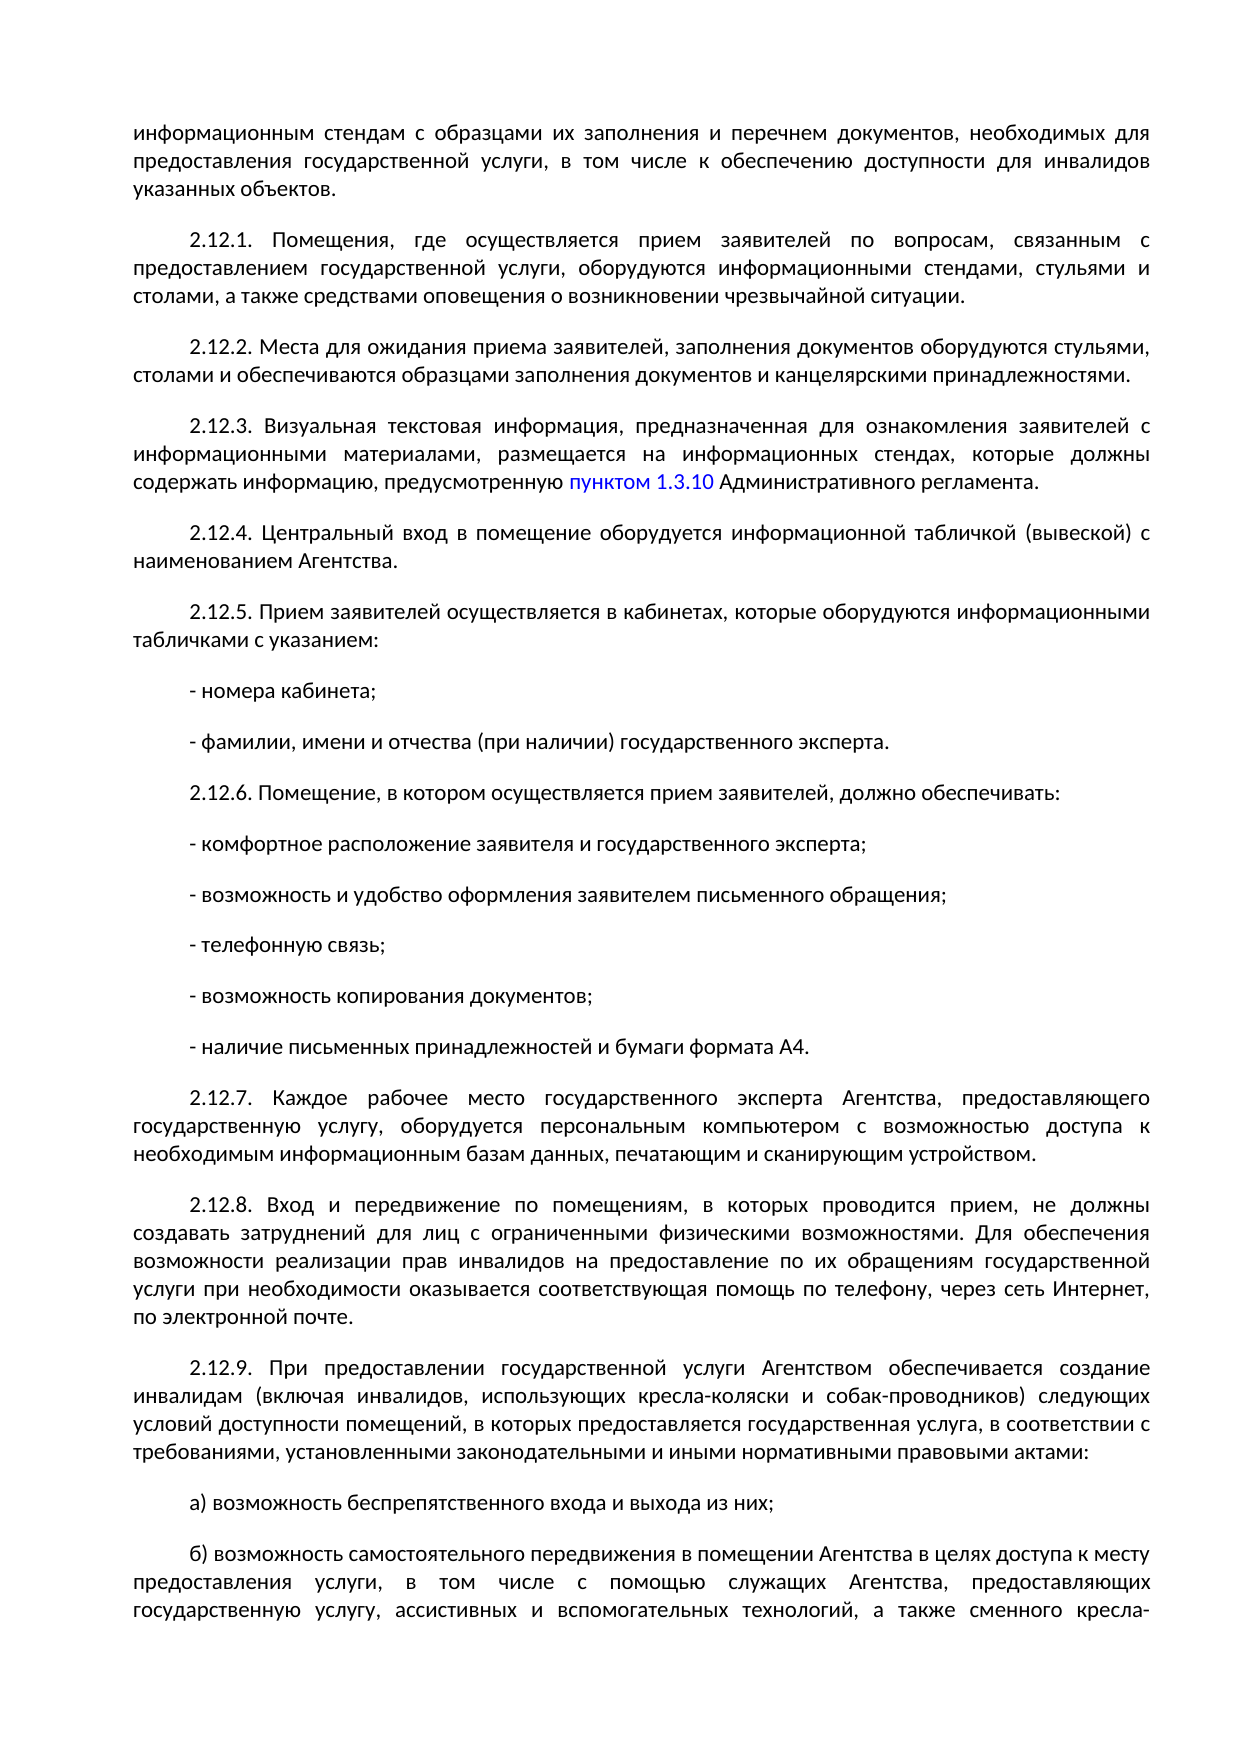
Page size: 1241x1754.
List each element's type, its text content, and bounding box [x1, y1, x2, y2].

text - возможность копирования документов; [133, 982, 1152, 1009]
text 2.12.3. Визуальная текстовая информация, предназначенная для ознакомления заявителей с информационными материалами, размещается на информационных стендах, которые должны содержать информацию, предусмотренную пунктом 1.3.10 Административного регламента. [133, 411, 1152, 495]
text 2.12.7. Каждое рабочее место государственного эксперта Агентства, предоставляющего государственную услугу, оборудуется персональным компьютером с возможностью доступа к необходимым информационным базам данных, печатающим и сканирующим устройством. [133, 1083, 1152, 1167]
text 2.12.4. Центральный вход в помещение оборудуется информационной табличкой (вывеской) с наименованием Агентства. [133, 518, 1152, 574]
text 2.12.9. При предоставлении государственной услуги Агентством обеспечивается создание инвалидам (включая инвалидов, использующих кресла-коляски и собак-проводников) следующих условий доступности помещений, в которых предоставляется государственная услуга, в соответствии с требованиями, установленными законодательными и иными нормативными правовыми актами: [133, 1353, 1152, 1466]
text - комфортное расположение заявителя и государственного эксперта; [133, 829, 1152, 857]
text 2.12.8. Вход и передвижение по помещениям, в которых проводится прием, не должны создавать затруднений для лиц с ограниченными физическими возможностями. Для обеспечения возможности реализации прав инвалидов на предоставление по их обращениям государственной услуги при необходимости оказывается соответствующая помощь по телефону, через сеть Интернет, по электронной почте. [133, 1190, 1152, 1331]
text 2.12.1. Помещения, где осуществляется прием заявителей по вопросам, связанным с предоставлением государственной услуги, оборудуются информационными стендами, стульями и столами, а также средствами оповещения о возникновении чрезвычайной ситуации. [133, 225, 1152, 309]
text - фамилии, имени и отчества (при наличии) государственного эксперта. [133, 727, 1152, 755]
text 2.12.5. Прием заявителей осуществляется в кабинетах, которые оборудуются информационными табличками с указанием: [133, 597, 1152, 653]
text - телефонную связь; [133, 931, 1152, 959]
text 2.12.2. Места для ожидания приема заявителей, заполнения документов оборудуются стульями, столами и обеспечиваются образцами заполнения документов и канцелярскими принадлежностями. [133, 332, 1152, 388]
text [133, 118, 1152, 202]
text - возможность и удобство оформления заявителем письменного обращения; [133, 880, 1152, 908]
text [133, 1539, 1152, 1623]
text а) возможность беспрепятственного входа и выхода из них; [133, 1488, 1152, 1516]
text 2.12.6. Помещение, в котором осуществляется прием заявителей, должно обеспечивать: [133, 778, 1152, 806]
text - наличие письменных принадлежностей и бумаги формата А4. [133, 1032, 1152, 1061]
text - номера кабинета; [133, 676, 1152, 704]
